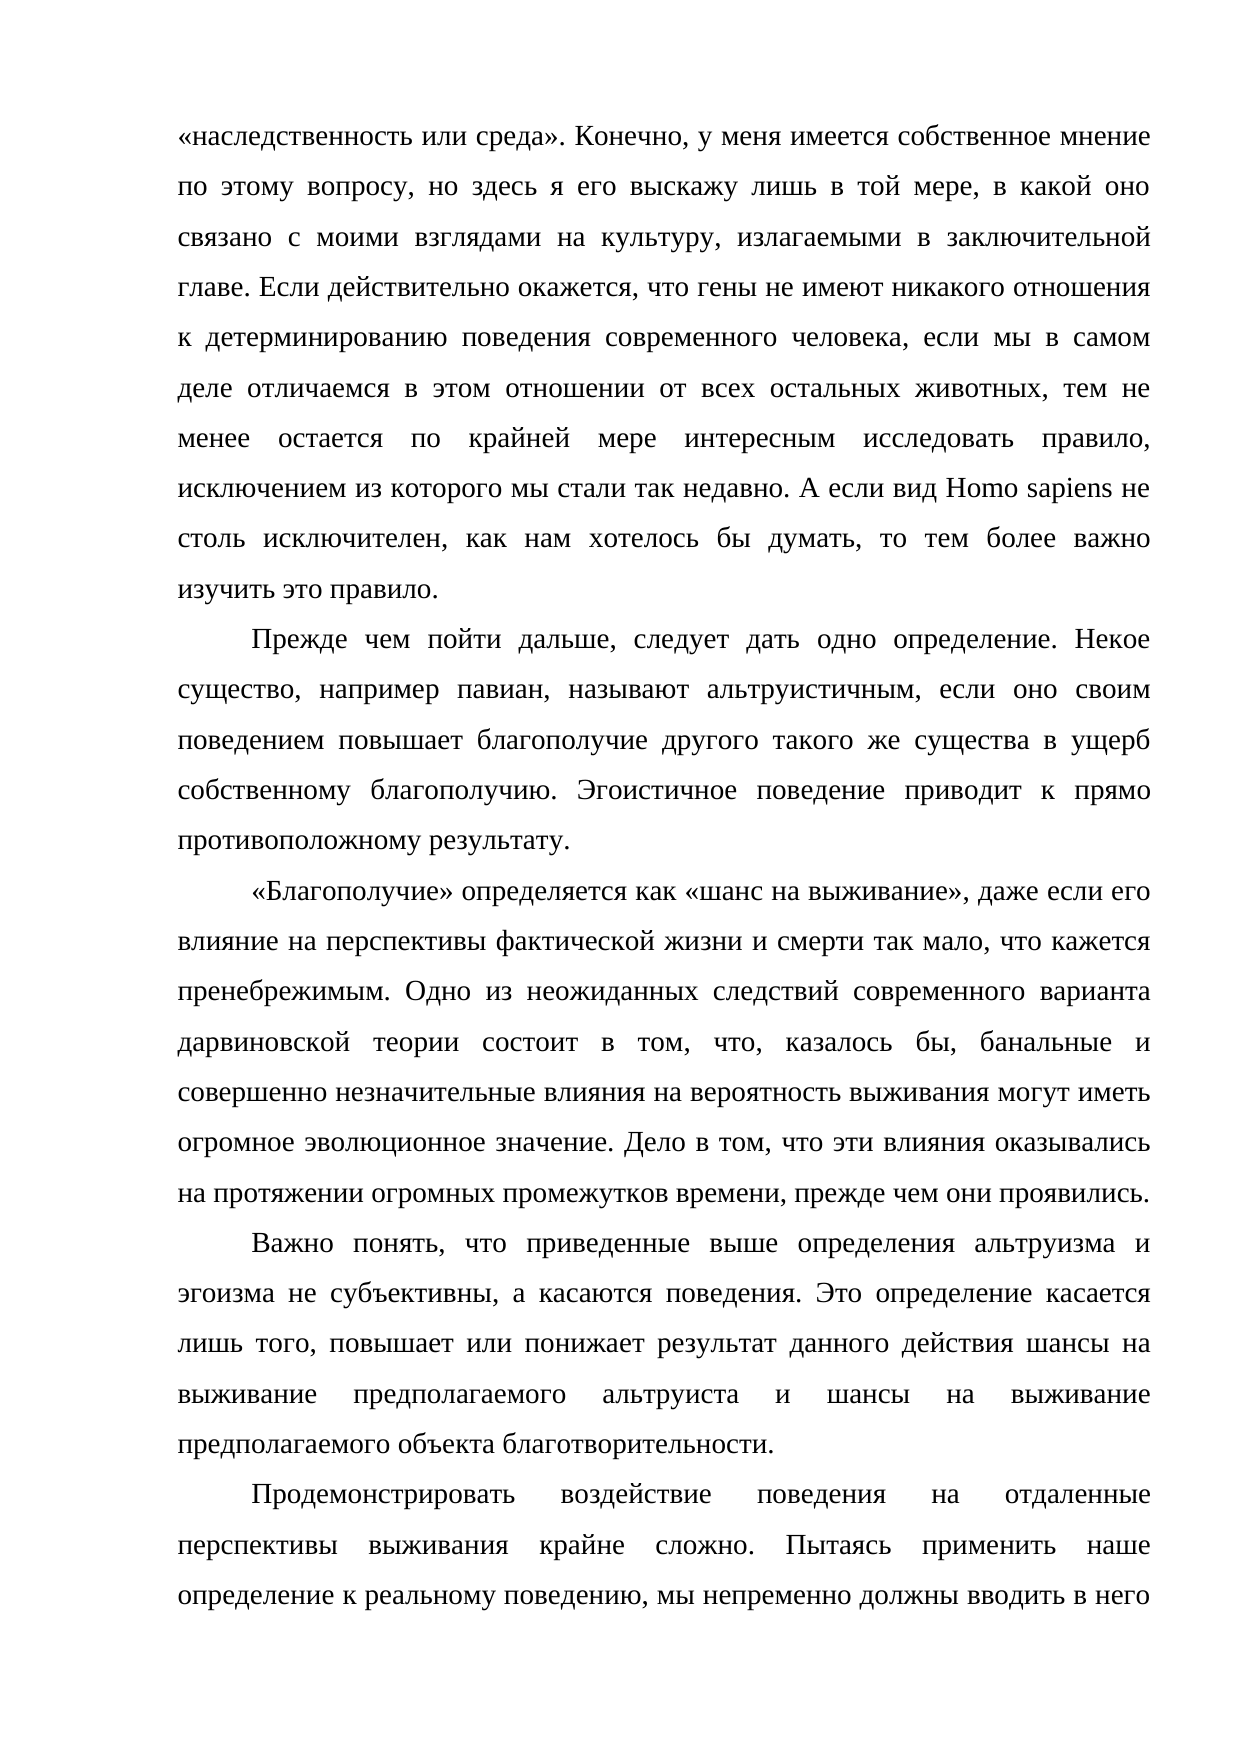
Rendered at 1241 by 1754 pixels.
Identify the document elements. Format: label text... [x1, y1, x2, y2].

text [177, 118, 1152, 604]
text Прежде чем пойти дальше, следует дать одно определение. Некое существо, например павиан, называют альтруистичным, если оно своим поведением повышает благополучие другого такого же существа в ущерб собственному благополучию. Эгоистичное поведение приводит к прямо противоположному результату. [177, 621, 1152, 856]
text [177, 1477, 1152, 1611]
text «Благополучие» определяется как «шанс на выживание», даже если его влияние на перспективы фактической жизни и смерти так мало, что кажется пренебрежимым. Одно из неожиданных следствий современного варианта дарвиновской теории состоит в том, что, казалось бы, банальные и совершенно незначительные влияния на вероятность выживания могут иметь огромное эволюционное значение. Дело в том, что эти влияния оказывались на протяжении огромных промежутков времени, прежде чем они проявились. [177, 873, 1152, 1208]
text Важно понять, что приведенные выше определения альтруизма и эгоизма не субъективны, а касаются поведения. Это определение касается лишь того, повышает или понижает результат данного действия шансы на выживание предполагаемого альтруиста и шансы на выживание предполагаемого объекта благотворительности. [177, 1225, 1152, 1460]
